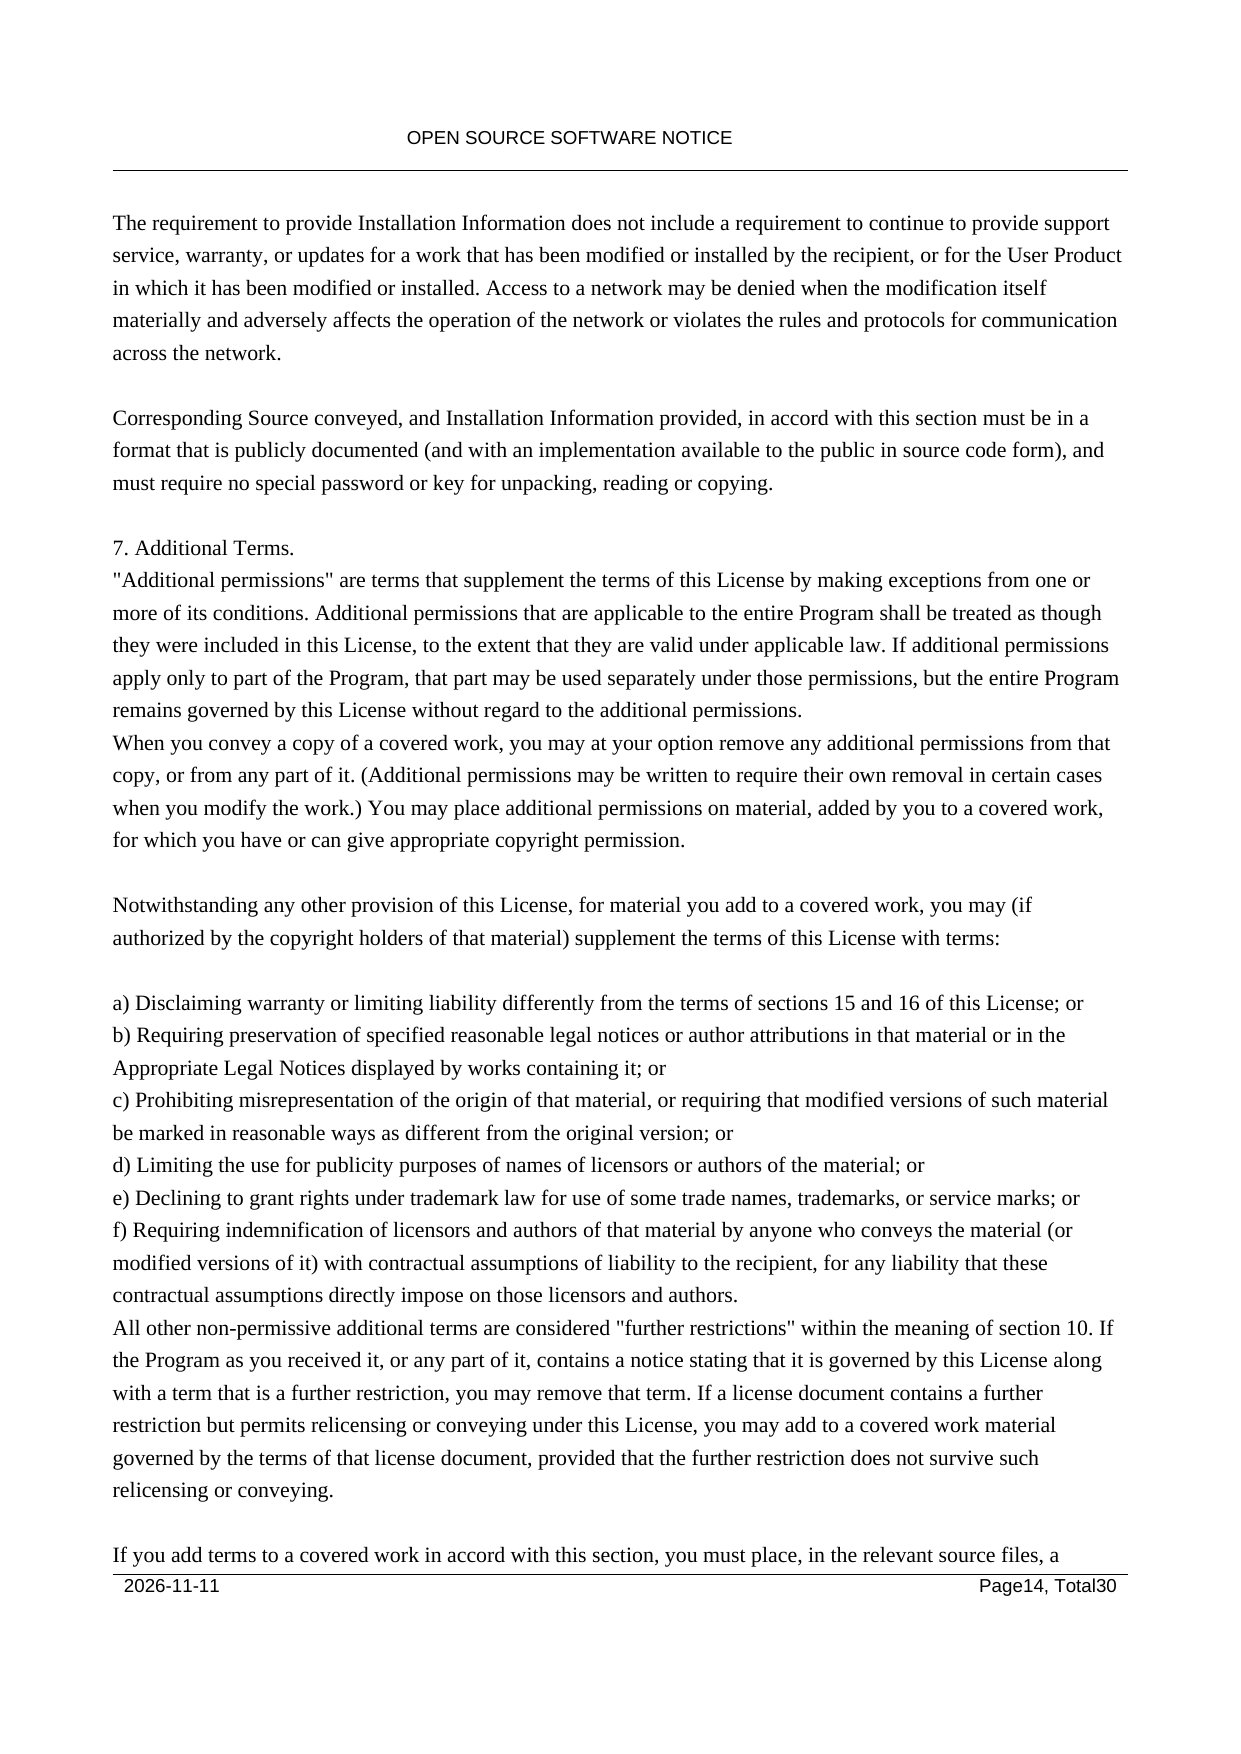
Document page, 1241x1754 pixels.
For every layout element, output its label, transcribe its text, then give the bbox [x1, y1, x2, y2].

text e) Declining to grant rights under trademark law for use of some trade names, trademarks, or service marks; or [112, 1181, 1128, 1214]
text The requirement to provide Installation Information does not include a requirement to continue to provide support service, warranty, or updates for a work that has been modified or installed by the recipient, or for the User Product in which it has been modified or installed. Access to a network may be denied when the modification itself materially and adversely affects the operation of the network or violates the rules and protocols for communication across the network. [112, 206, 1128, 369]
text Corresponding Source conveyed, and Installation Information provided, in accord with this section must be in a format that is publicly documented (and with an implementation available to the public in source code form), and must require no special password or key for unpacking, reading or copying. [112, 401, 1128, 499]
text When you convey a copy of a covered work, you may at your option remove any additional permissions from that copy, or from any part of it. (Additional permissions may be written to require their own removal in certain cases when you modify the work.) You may place additional permissions on material, added by you to a covered work, for which you have or can give appropriate copyright permission. [112, 726, 1128, 856]
text d) Limiting the use for publicity purposes of names of licensors or authors of the material; or [112, 1149, 1128, 1181]
text f) Requiring indemnification of licensors and authors of that material by anyone who conveys the material (or modified versions of it) with contractual assumptions of liability to the recipient, for any liability that these contractual assumptions directly impose on those licensors and authors. [112, 1214, 1128, 1311]
text Notwithstanding any other provision of this License, for material you add to a covered work, you may (if authorized by the copyright holders of that material) supplement the terms of this License with terms: [112, 889, 1128, 954]
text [112, 1539, 1128, 1571]
text b) Requiring preservation of specified reasonable legal notices or author attributions in that material or in the Appropriate Legal Notices displayed by works containing it; or [112, 1019, 1128, 1084]
text c) Prohibiting misrepresentation of the origin of that material, or requiring that modified versions of such material be marked in reasonable ways as different from the original version; or [112, 1084, 1128, 1149]
text "Additional permissions" are terms that supplement the terms of this License by making exceptions from one or more of its conditions. Additional permissions that are applicable to the entire Program shall be treated as though they were included in this License, to the extent that they are valid under applicable law. If additional permissions apply only to part of the Program, that part may be used separately under those permissions, but the entire Program remains governed by this License without regard to the additional permissions. [112, 564, 1128, 726]
text All other non-permissive additional terms are considered "further restrictions" within the meaning of section 10. If the Program as you received it, or any part of it, contains a notice stating that it is governed by this License along with a term that is a further restriction, you may remove that term. If a license document contains a further restriction but permits relicensing or conveying under this License, you may add to a covered work material governed by the terms of that license document, provided that the further restriction does not survive such relicensing or conveying. [112, 1311, 1128, 1506]
text a) Disclaiming warranty or limiting liability differently from the terms of sections 15 and 16 of this License; or [112, 986, 1128, 1019]
text 7. Additional Terms. [112, 531, 1128, 564]
